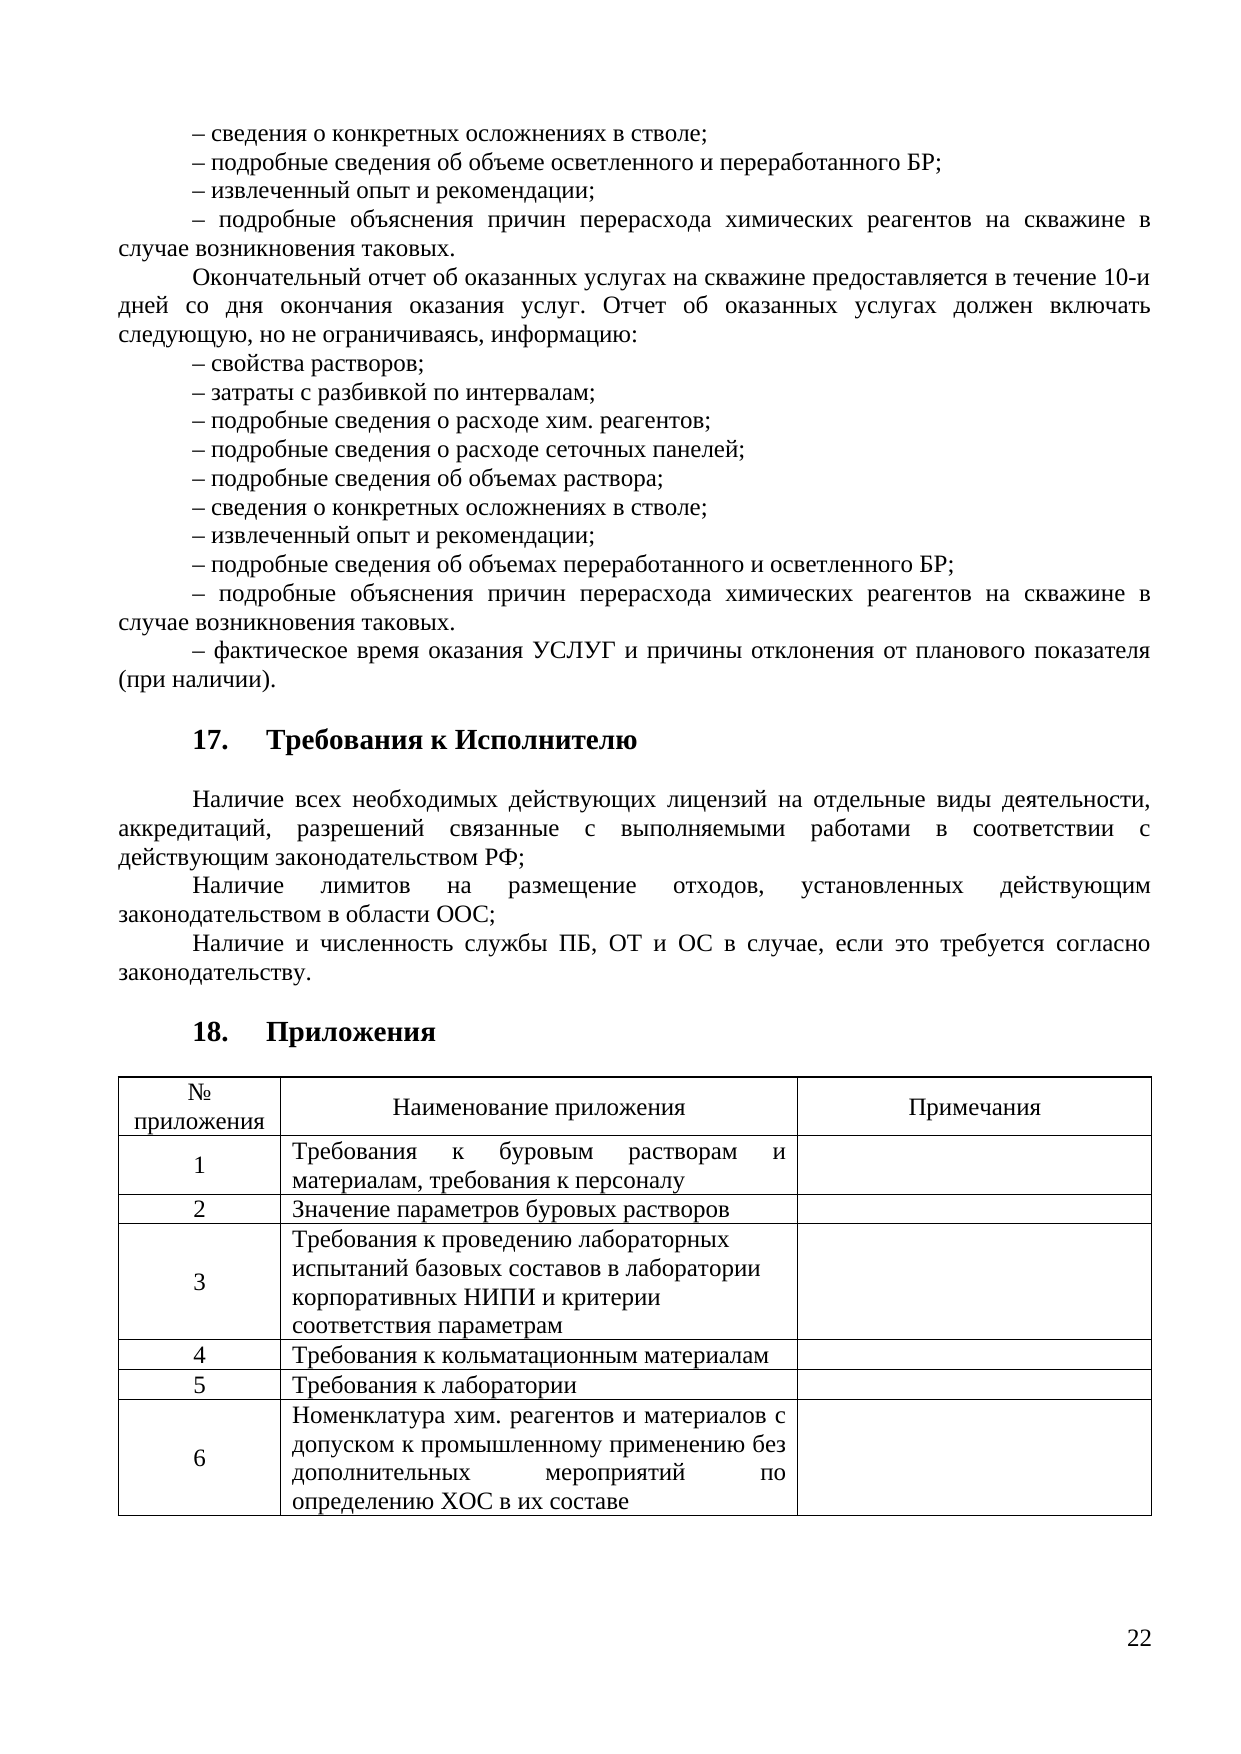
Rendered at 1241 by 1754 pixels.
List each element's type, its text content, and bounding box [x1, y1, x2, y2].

text Наличие лимитов на размещение отходов, установленных действующим законодательством в области ООС; [118, 870, 1152, 928]
subtitle Требования к Исполнителю [118, 722, 1152, 755]
text – свойства растворов; [118, 348, 1152, 377]
table_header Наименование приложения [281, 1078, 797, 1135]
text – извлеченный опыт и рекомендации; [118, 176, 1152, 204]
table_header Примечания [798, 1078, 1151, 1135]
text Окончательный отчет об оказанных услугах на скважине предоставляется в течение 10-и дней со дня окончания оказания услуг. Отчет об оказанных услугах должен включать следующую, но не ограничиваясь, информацию: [118, 262, 1152, 348]
text – затраты с разбивкой по интервалам; [118, 377, 1152, 406]
text – подробные сведения о расходе хим. реагентов; [118, 406, 1152, 434]
table_header № приложения [119, 1078, 280, 1135]
text – подробные сведения об объемах переработанного и осветленного БР; [118, 549, 1152, 578]
table_cell Требования к кольматационным материалам [281, 1340, 797, 1369]
table_cell Номенклатура хим. реагентов и материалов с допуском к промышленному применению без дополнительных мероприятий по определению ХОС в их составе [281, 1400, 797, 1515]
table_cell Требования к лаборатории [281, 1370, 797, 1399]
table_cell [798, 1136, 1151, 1193]
table_cell Требования к проведению лабораторных испытаний базовых составов в лаборатории корпоративных НИПИ и критерии соответствия параметрам [281, 1224, 797, 1339]
text – подробные объяснения причин перерасхода химических реагентов на скважине в случае возникновения таковых. [118, 204, 1152, 262]
table_cell [798, 1400, 1151, 1515]
text Наличие и численность службы ПБ, ОТ и ОС в случае, если это требуется согласно законодательству. [118, 928, 1152, 985]
subtitle Приложения [192, 1014, 1152, 1048]
text – подробные сведения об объеме осветленного и переработанного БР; [118, 147, 1152, 176]
text Наличие всех необходимых действующих лицензий на отдельные виды деятельности, аккредитаций, разрешений связанные с выполняемыми работами в соответствии с действующим законодательством РФ; [118, 784, 1152, 870]
table_cell 3 [119, 1224, 280, 1339]
table_cell Требования к буровым растворам и материалам, требования к персоналу [281, 1136, 797, 1193]
text – сведения о конкретных осложнениях в стволе; [118, 492, 1152, 521]
table_cell 1 [119, 1136, 280, 1193]
table_cell 4 [119, 1340, 280, 1369]
table_cell 2 [119, 1195, 280, 1223]
text – сведения о конкретных осложнениях в стволе; [118, 118, 1152, 147]
table_cell 6 [119, 1400, 280, 1515]
text – подробные сведения об объемах раствора; [118, 463, 1152, 492]
table_cell [798, 1340, 1151, 1369]
table_cell Значение параметров буровых растворов [281, 1195, 797, 1223]
table_cell 5 [119, 1370, 280, 1399]
table_cell [798, 1224, 1151, 1339]
text – подробные объяснения причин перерасхода химических реагентов на скважине в случае возникновения таковых. [118, 578, 1152, 636]
text – извлеченный опыт и рекомендации; [118, 521, 1152, 549]
text – фактическое время оказания УСЛУГ и причины отклонения от планового показателя (при наличии). [118, 636, 1152, 693]
text – подробные сведения о расходе сеточных панелей; [118, 434, 1152, 463]
table_cell [798, 1195, 1151, 1223]
table_cell [798, 1370, 1151, 1399]
